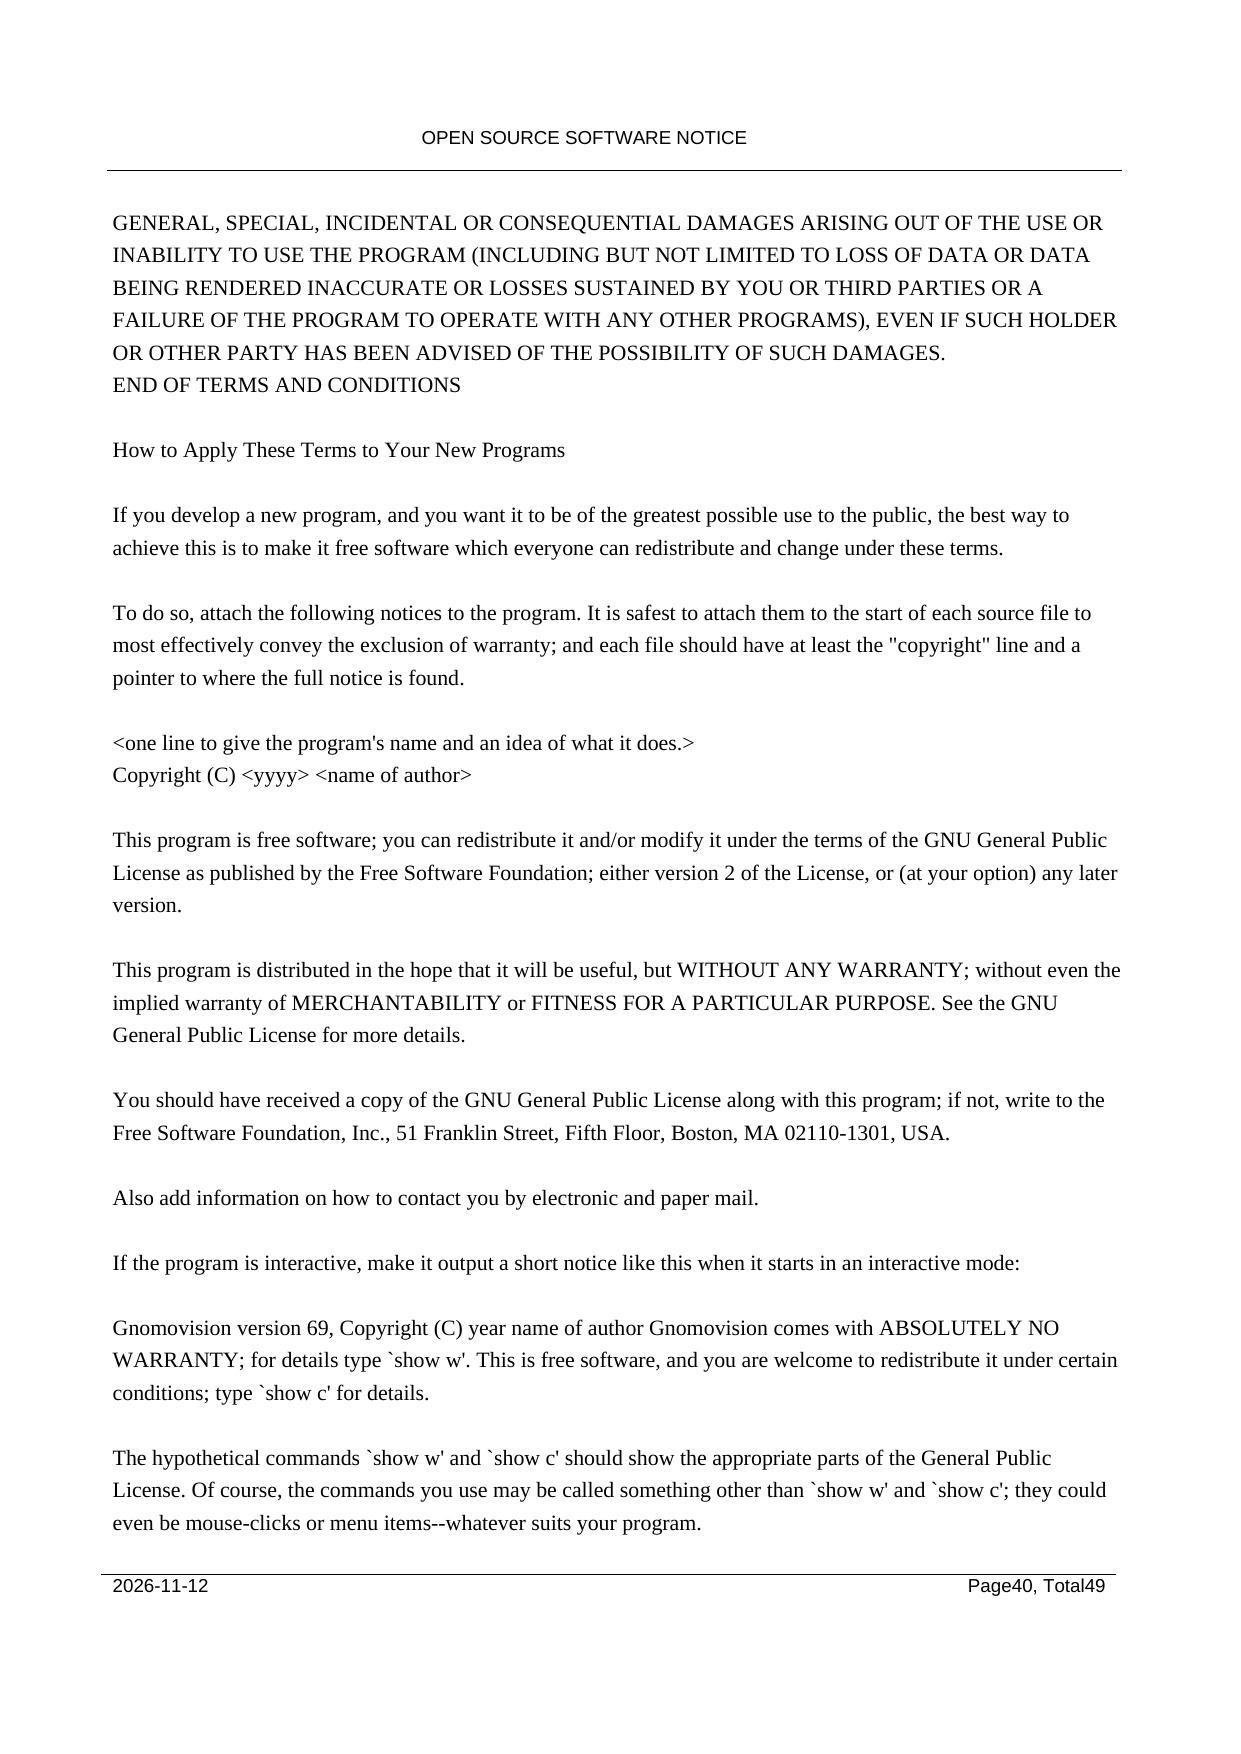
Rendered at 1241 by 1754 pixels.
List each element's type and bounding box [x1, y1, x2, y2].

text [112, 206, 1128, 1539]
